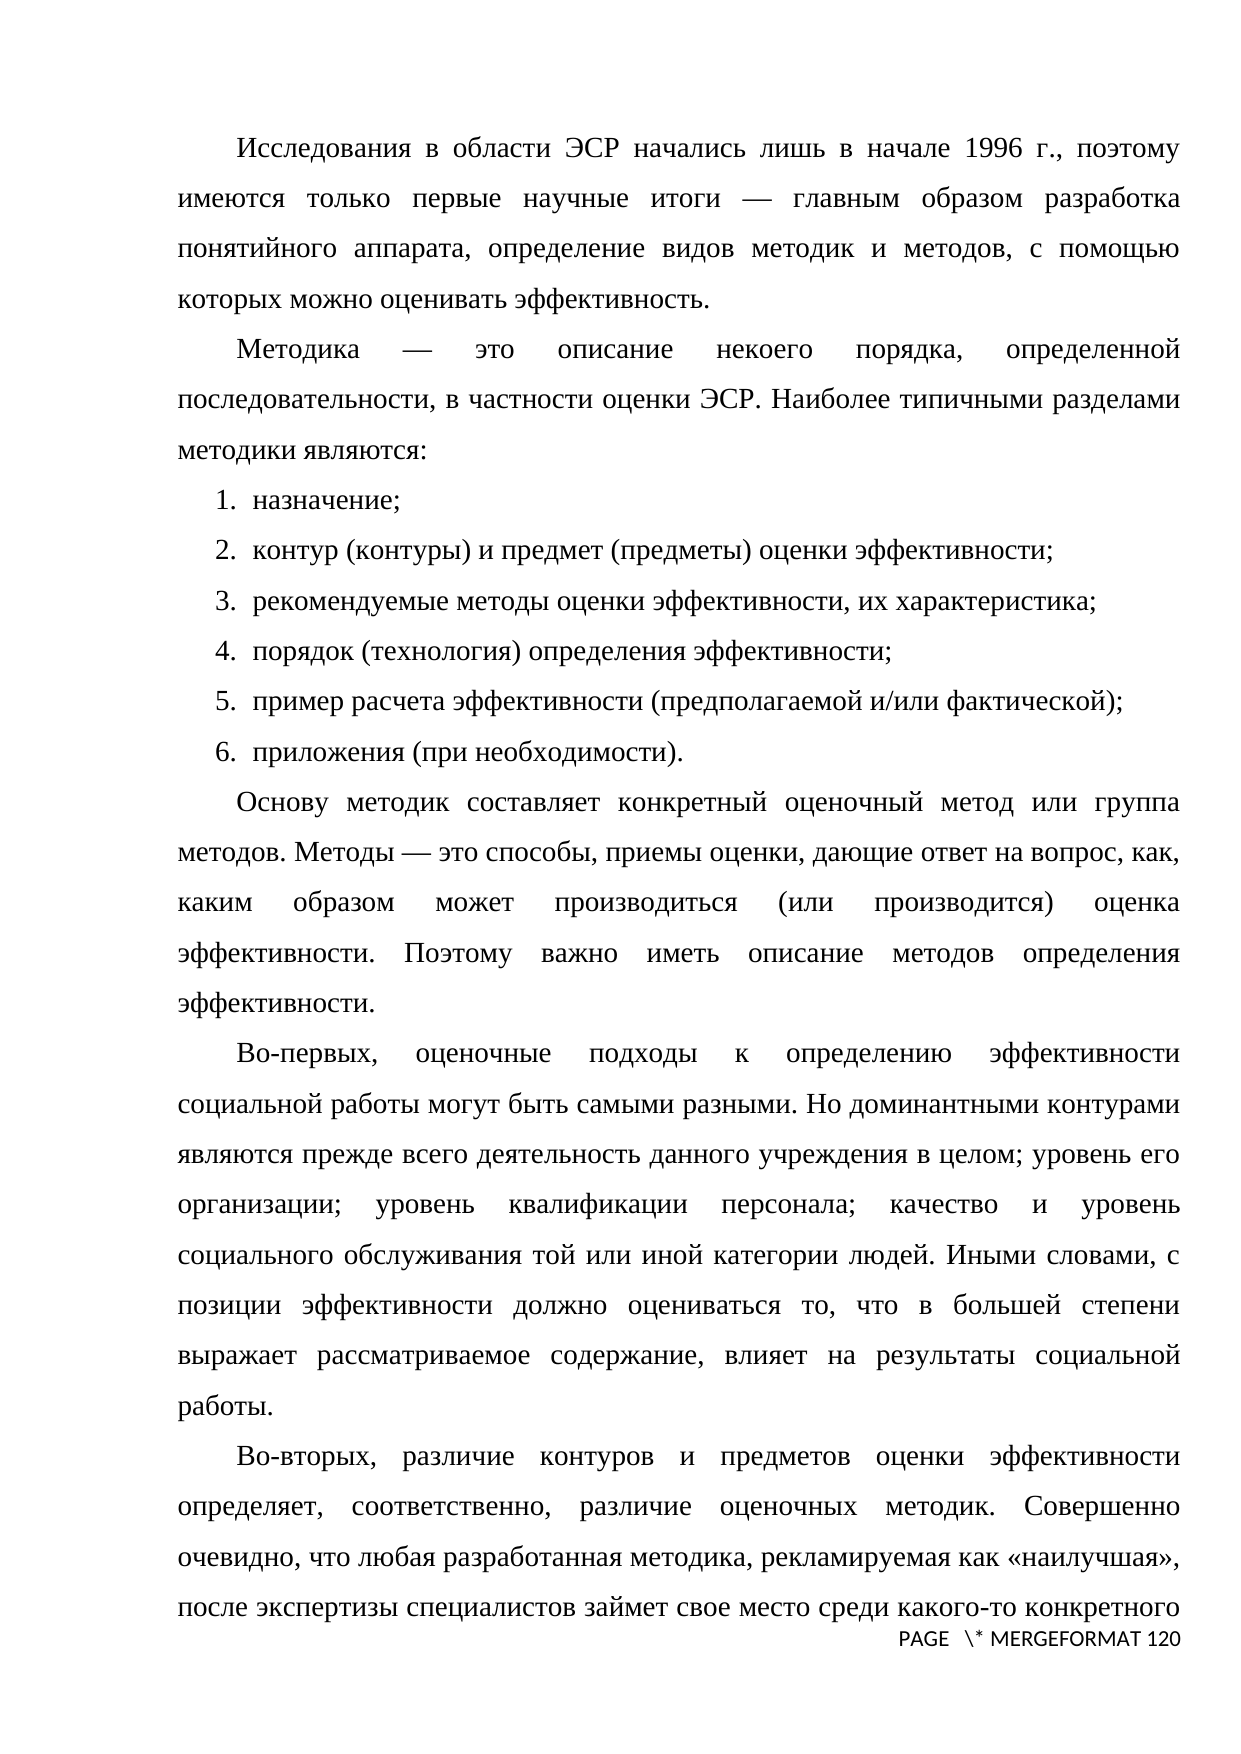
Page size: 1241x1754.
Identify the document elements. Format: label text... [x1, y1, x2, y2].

text Исследования в области ЭСР начались лишь в начале 1996 г., поэтому имеются только первые научные итоги — главным образом разработка понятийного аппарата, определение видов методик и методов, с помощью которых можно оценивать эффективность. [177, 130, 1181, 314]
list приложения (при необходимости). [215, 734, 1181, 767]
text Методика — это описание некоего порядка, определенной последовательности, в частности оценки ЭСР. Наиболее типичными разделами методики являются: [177, 331, 1181, 465]
text Основу методик составляет конкретный оценочный метод или группа методов. Методы — это способы, приемы оценки, дающие ответ на вопрос, как, каким образом может производиться (или производится) оценка эффективности. Поэтому важно иметь описание методов определения эффективности. [177, 784, 1181, 1019]
list контур (контуры) и предмет (предметы) оценки эффективности; [215, 532, 1181, 566]
list пример расчета эффективности (предполагаемой и/или фактической); [215, 683, 1181, 717]
list назначение; [215, 482, 1181, 516]
list порядок (технология) определения эффективности; [215, 633, 1181, 667]
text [177, 1438, 1181, 1622]
list рекомендуемые методы оценки эффективности, их характеристика; [215, 583, 1181, 616]
text Во-первых, оценочные подходы к определению эффективности социальной работы могут быть самыми разными. Но доминантными контурами являются прежде всего деятельность данного учреждения в целом; уровень его организации; уровень квалификации персонала; качество и уровень социального обслуживания той или иной категории людей. Иными словами, с позиции эффективности должно оцениваться то, что в большей степени выражает рассматриваемое содержание, влияет на результаты социальной работы. [177, 1036, 1181, 1421]
